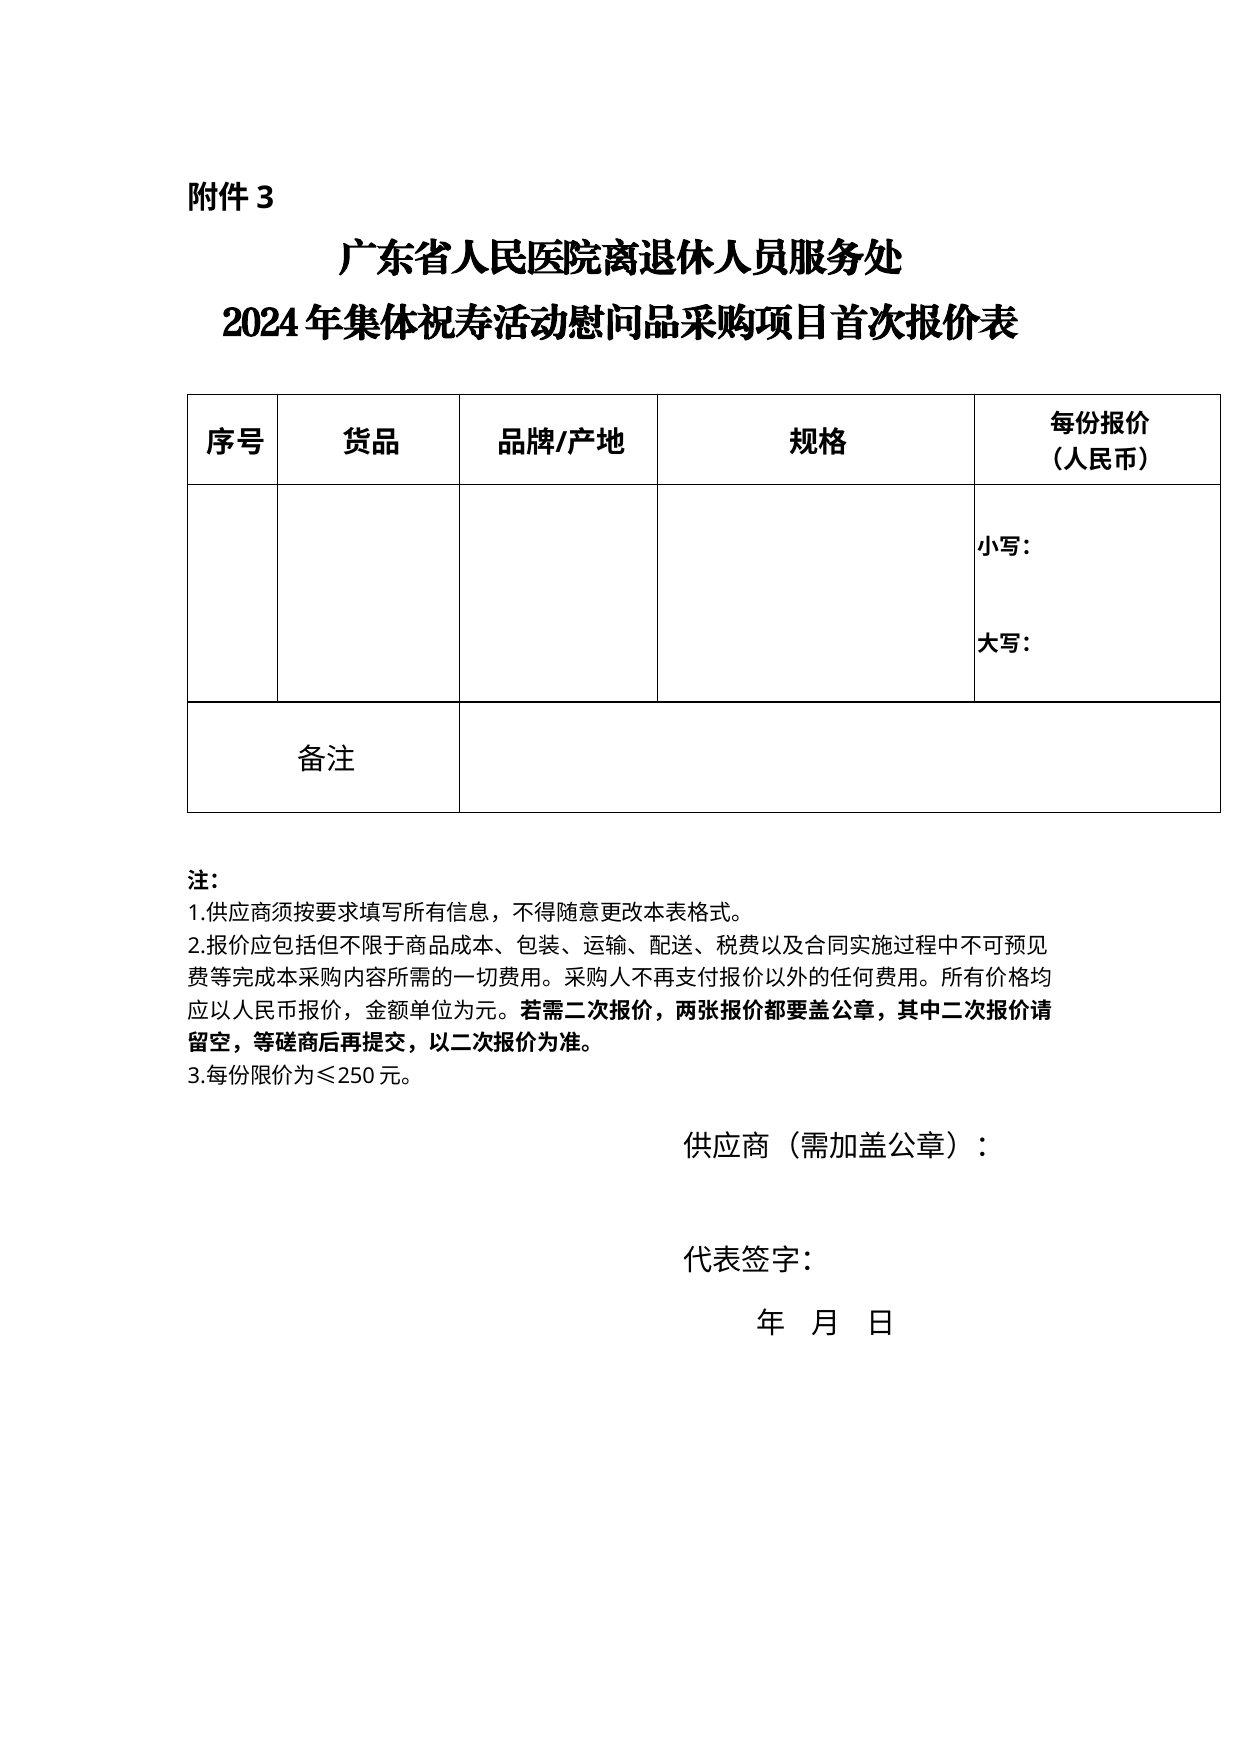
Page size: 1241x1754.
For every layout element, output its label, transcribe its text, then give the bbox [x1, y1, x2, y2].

text 年 月 日 [187, 1299, 1000, 1342]
table_header 货品 [278, 395, 459, 484]
table_cell [188, 485, 277, 701]
table_cell 小写： 大写： [975, 485, 1220, 701]
text 附件3 [187, 162, 1053, 227]
table_cell [460, 703, 1220, 812]
table_header 品牌/产地 [460, 395, 657, 484]
text 代表签字： [187, 1236, 1059, 1278]
text 1.供应商须按要求填写所有信息，不得随意更改本表格式。 [187, 895, 1053, 927]
text 2.报价应包括但不限于商品成本、包装、运输、配送、税费以及合同实施过程中不可预见费等完成本采购内容所需的一切费用。采购人不再支付报价以外的任何费用。所有价格均应以人民币报价，金额单位为元。若需二次报价，两张报价都要盖公章，其中二次报价请留空，等磋商后再提交，以二次报价为准。 [187, 927, 1053, 1057]
text 广东省人民医院离退休人员服务处 [187, 227, 1053, 292]
table_cell [658, 485, 974, 701]
table_cell 备注 [188, 703, 459, 812]
text 注： [187, 863, 1059, 895]
text 供应商（需加盖公章）： [187, 1122, 1059, 1164]
table_header 规格 [658, 395, 974, 484]
table_cell [278, 485, 459, 701]
table_header 每份报价 （人民币） [975, 395, 1220, 484]
text 2024年集体祝寿活动慰问品采购项目首次报价表 [187, 292, 1053, 357]
table_cell [460, 485, 657, 701]
text 3.每份限价为≤250元。 [187, 1057, 1053, 1090]
table_header 序号 [188, 395, 277, 484]
